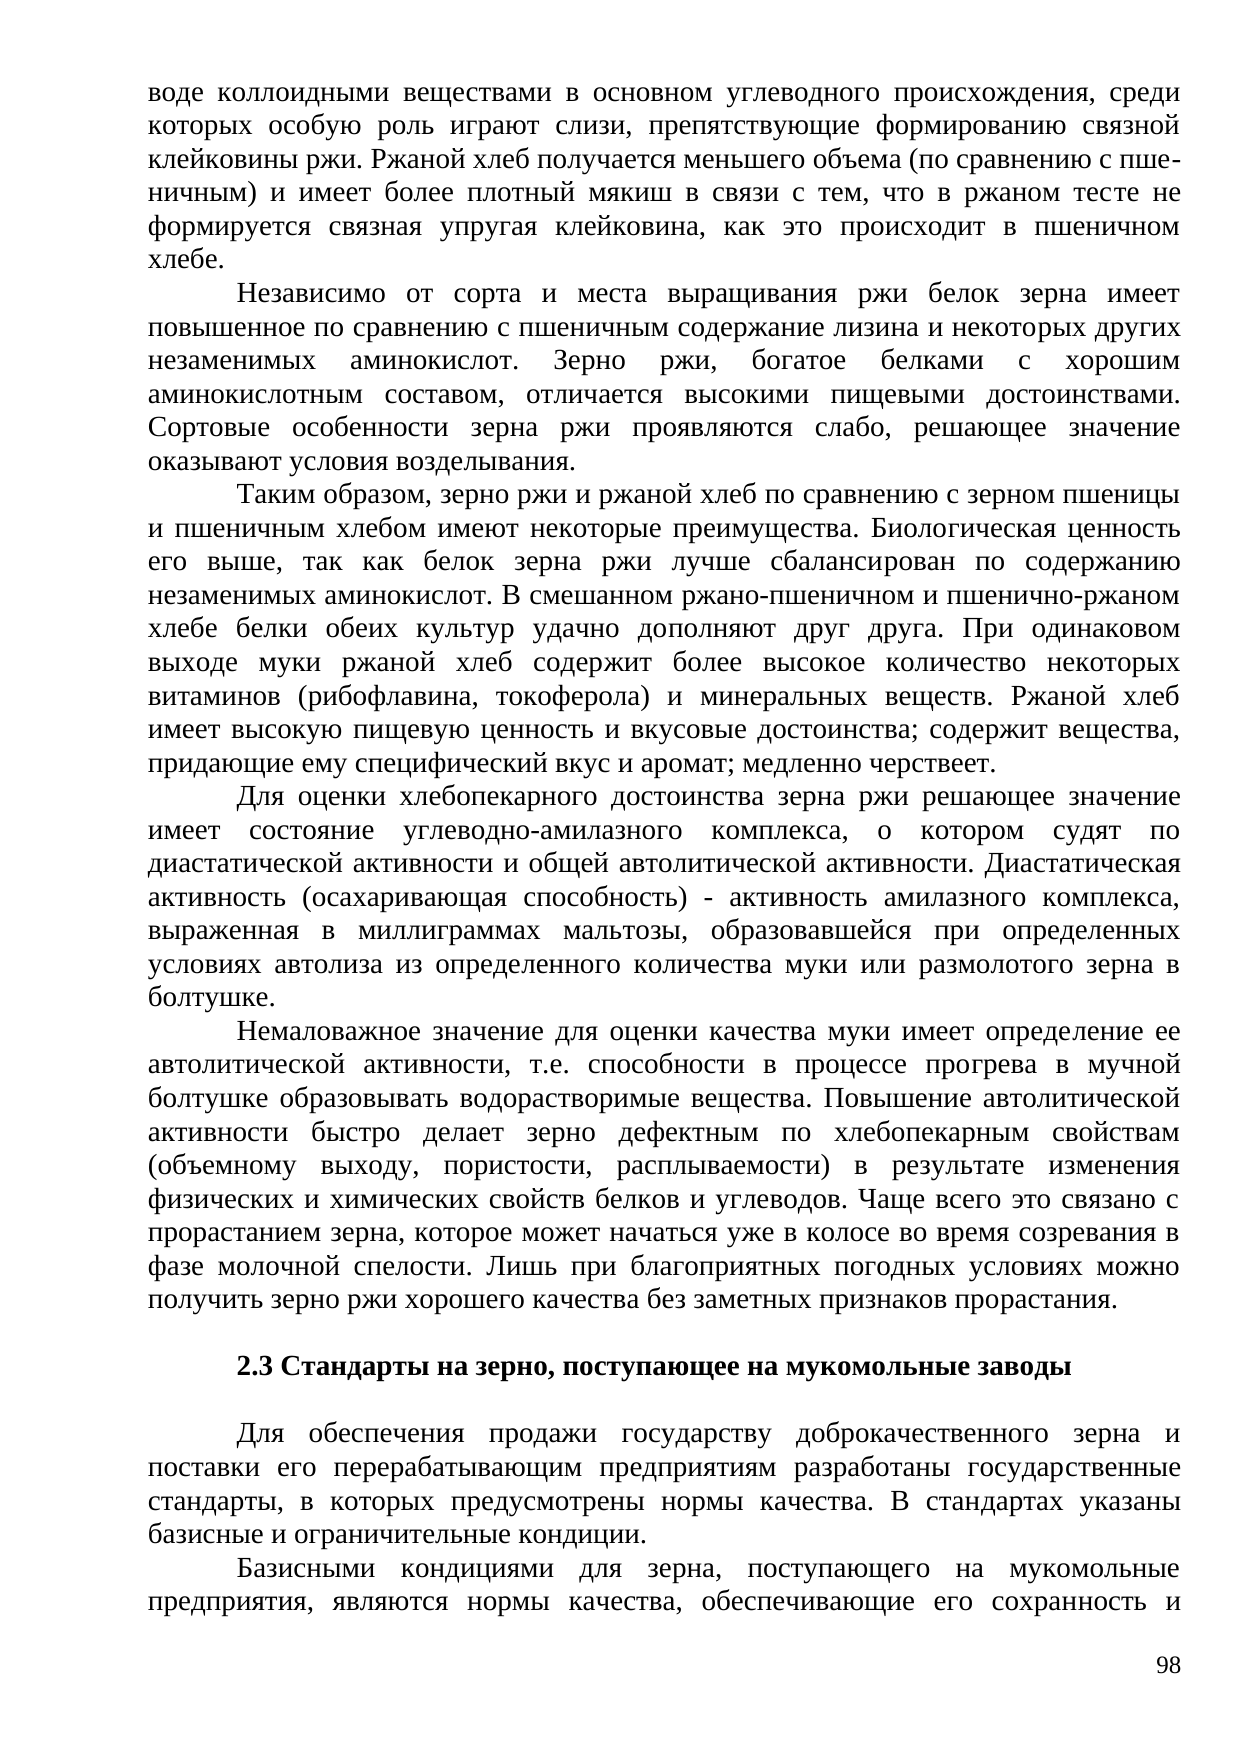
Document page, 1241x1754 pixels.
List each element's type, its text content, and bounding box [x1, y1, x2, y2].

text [148, 74, 1181, 275]
text Для обеспечения продажи государству доброкачественного зерна и поставки его перерабатывающим предприятиям разработаны государственные стандарты, в которых предусмотрены нормы качества. В стандартах указаны базисные и ограничительные кондиции. [148, 1416, 1181, 1550]
text Для оценки хлебопекарного достоинства зерна ржи решающее значение имеет состояние углеводно-амилазного комплекса, о котором судят по диастатической активности и общей автолитической активности. Диастатическая активность (осахаривающая способность) - активность амилазного комплекса, выраженная в миллиграммах мальтозы, образовавшейся при определенных условиях автолиза из определенного количества муки или размолотого зерна в болтушке. [148, 778, 1181, 1013]
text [148, 1550, 1181, 1617]
text 2.3 Стандарты на зерно, поступающее на мукомольные заводы [148, 1348, 1181, 1382]
text Немаловажное значение для оценки качества муки имеет определение ее автолитической активности, т.е. способности в процессе прогрева в мучной болтушке образовывать водорастворимые вещества. Повышение автолитической активности быстро делает зерно дефектным по хлебопекарным свойствам (объемному выходу, пористости, расплываемости) в результате изменения физических и химических свойств белков и углеводов. Чаще всего это связано с прорастанием зерна, которое может начаться уже в колосе во время созревания в фазе молочной спелости. Лишь при благоприятных погодных условиях можно получить зерно ржи хорошего качества без заметных признаков прорастания. [148, 1013, 1181, 1315]
text Независимо от сорта и места выращивания ржи белок зерна имеет повышенное по сравнению с пшеничным содержание лизина и некоторых других незаменимых аминокислот. Зерно ржи, богатое белками с хорошим аминокислотным составом, отличается высокими пищевыми достоинствами. Сортовые особенности зерна ржи проявляются слабо, решающее значение оказывают условия возделывания. [148, 275, 1181, 476]
text Таким образом, зерно ржи и ржаной хлеб по сравнению с зерном пшеницы и пшеничным хлебом имеют некоторые преимущества. Биологическая ценность его выше, так как белок зерна ржи лучше сбалансирован по содержанию незаменимых аминокислот. В смешанном ржано-пшеничном и пшенично-ржаном хлебе белки обеих культур удачно дополняют друг друга. При одинаковом выходе муки ржаной хлеб содержит более высокое количество некоторых витаминов (рибофлавина, токоферола) и минеральных веществ. Ржаной хлеб имеет высокую пищевую ценность и вкусовые достоинства; содержит вещества, придающие ему специфический вкус и аромат; медленно черствеет. [148, 476, 1181, 778]
